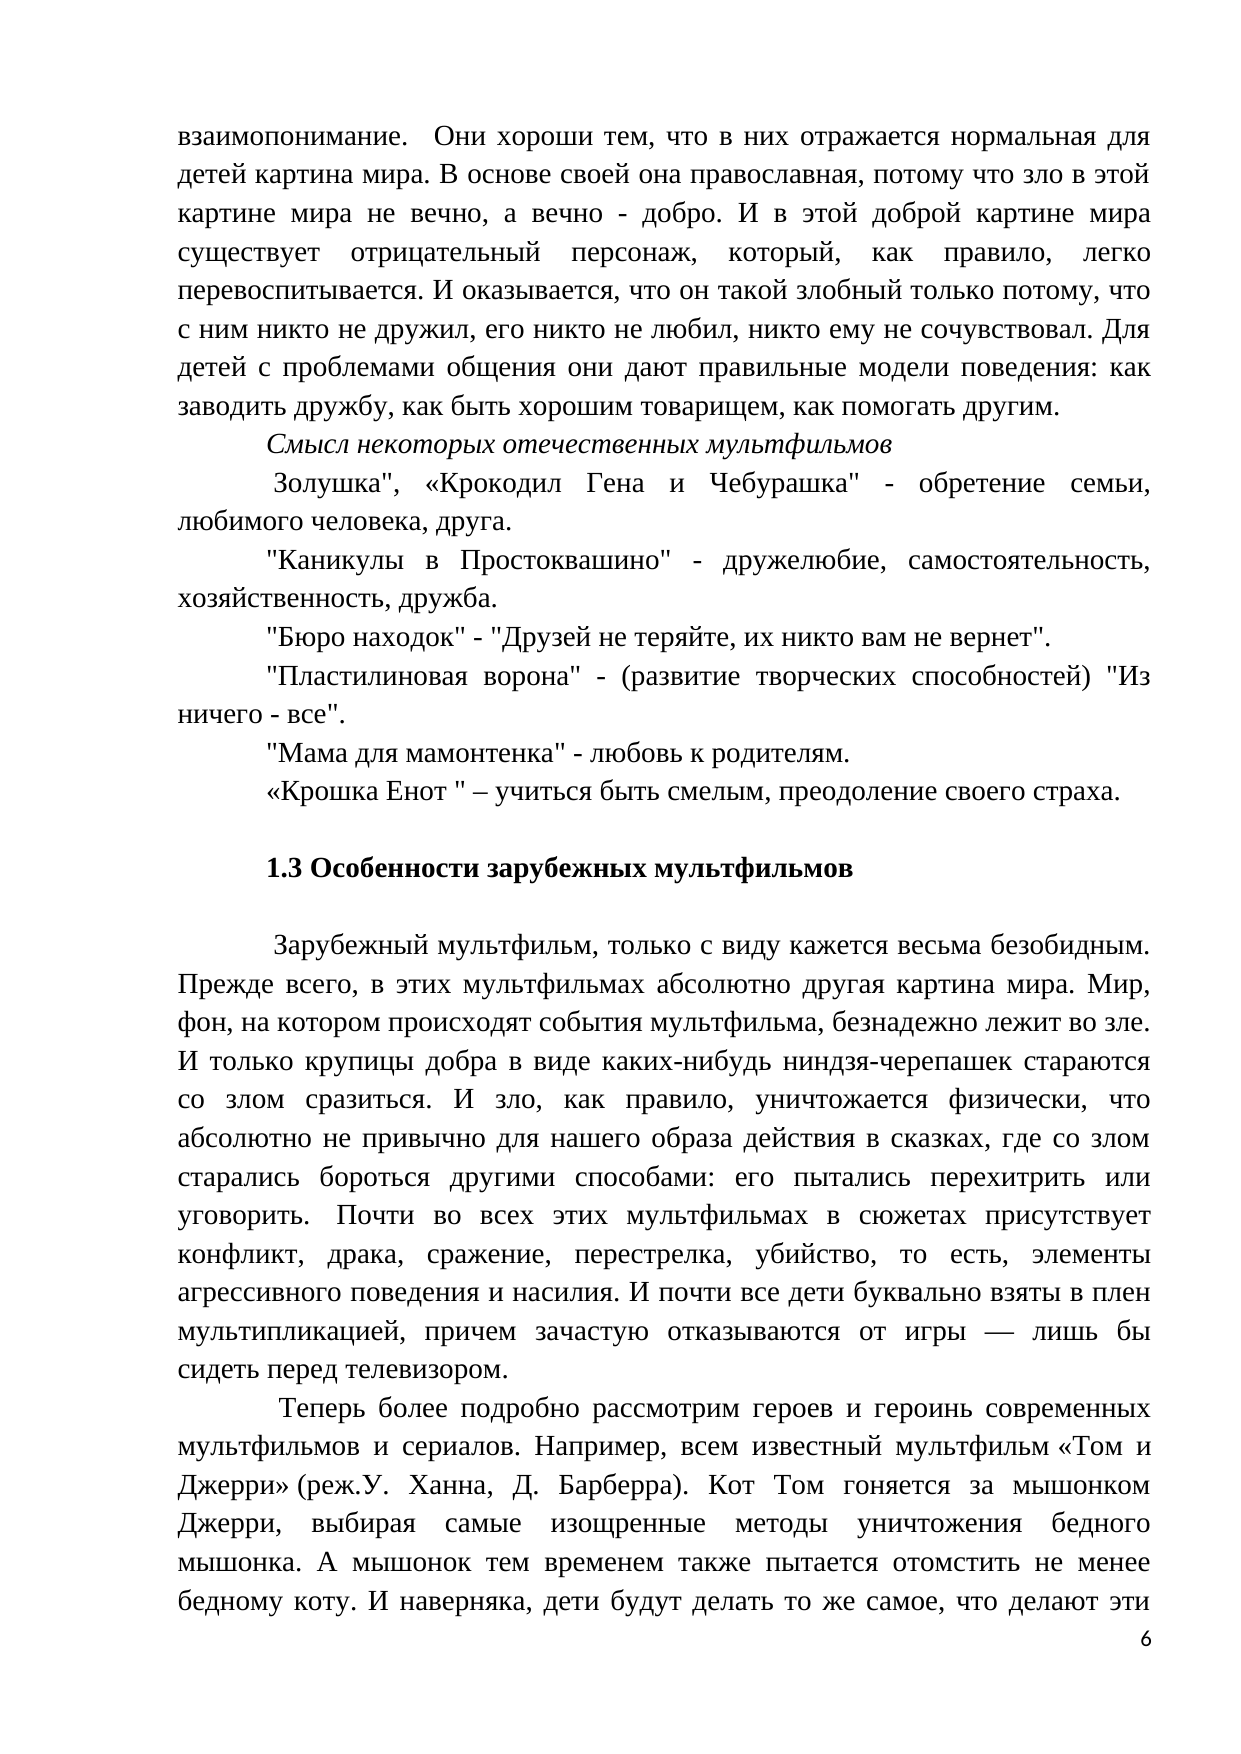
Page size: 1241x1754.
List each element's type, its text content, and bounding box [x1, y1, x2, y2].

text "Каникулы в Простоквашино" - дружелюбие, самостоятельность, хозяйственность, дружба. [177, 542, 1152, 614]
text Смысл некоторых отечественных мультфильмов [177, 426, 1152, 460]
text "Пластилиновая ворона" - (развитие творческих способностей) "Из ничего - все". [177, 658, 1152, 730]
text «Крошка Енот " – учиться быть смелым, преодоление своего страха. [177, 773, 1152, 807]
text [177, 118, 1152, 421]
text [177, 1390, 1152, 1616]
text Зарубежный мультфильм, только с виду кажется весьма безобидным. Прежде всего, в этих мультфильмах абсолютно другая картина мира. Мир, фон, на котором происходят события мультфильма, безнадежно лежит во зле. И только крупицы добра в виде каких-нибудь ниндзя-черепашек стараются со злом сразиться. И зло, как правило, уничтожается физически, что абсолютно не привычно для нашего образа действия в сказках, где со злом старались бороться другими способами: его пытались перехитрить или уговорить. Почти во всех этих мультфильмах в сюжетах присутствует конфликт, драка, сражение, перестрелка, убийство, то есть, элементы агрессивного поведения и насилия. И почти все дети буквально взяты в плен мультипликацией, причем зачастую отказываются от игры — лишь бы сидеть перед телевизором. [177, 927, 1152, 1385]
text "Бюро находок" - "Друзей не теряйте, их никто вам не вернет". [177, 619, 1152, 653]
text 1.3 Особенности зарубежных мультфильмов [177, 850, 1152, 884]
text Золушка", «Крокодил Гена и Чебурашка" - обретение семьи, любимого человека, друга. [177, 465, 1152, 537]
text "Мама для мамонтенка" - любовь к родителям. [177, 735, 1152, 768]
